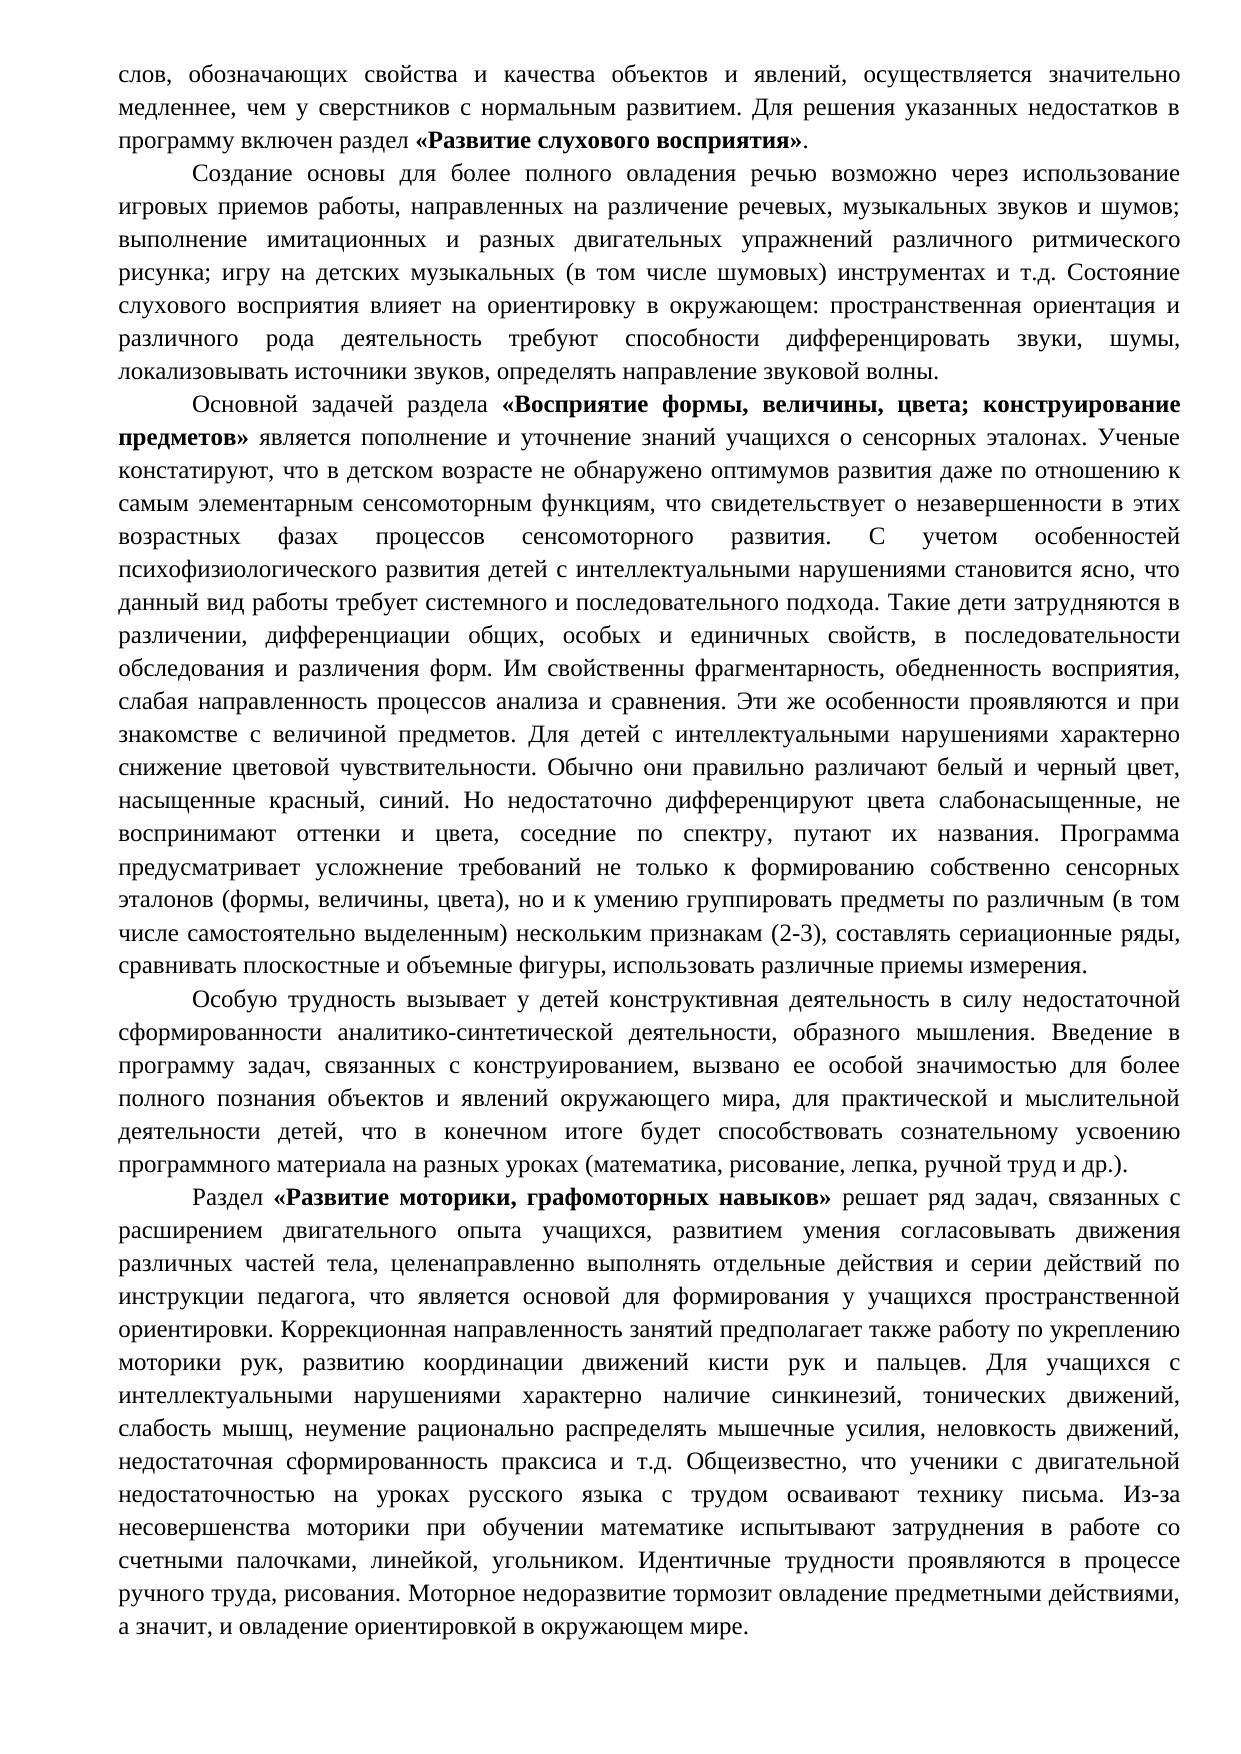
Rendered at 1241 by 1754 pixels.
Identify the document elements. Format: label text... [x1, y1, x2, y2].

text Основной задачей раздела «Восприятие формы, величины, цвета; конструирование предметов» является пополнение и уточнение знаний учащихся о сенсорных эталонах. Ученые констатируют, что в детском возрасте не обнаружено оптимумов развития даже по отношению к самым элементарным сенсомоторным функциям, что свидетельствует о незавершенности в этих возрастных фазах процессов сенсомоторного развития. С учетом особенностей психофизиологического развития детей с интеллектуальными нарушениями становится ясно, что данный вид работы требует системного и последовательного подхода. Такие дети затрудняются в различении, дифференциации общих, особых и единичных свойств, в последовательности обследования и различения форм. Им свойственны фрагментарность, обедненность восприятия, слабая направленность процессов анализа и сравнения. Эти же особенности проявляются и при знакомстве с величиной предметов. Для детей с интеллектуальными нарушениями характерно снижение цветовой чувствительности. Обычно они правильно различают белый и черный цвет, насыщенные красный, синий. Но недостаточно дифференцируют цвета слабонасыщенные, не воспринимают оттенки и цвета, соседние по спектру, путают их названия. Программа предусматривает усложнение требований не только к формированию собственно сенсорных эталонов (формы, величины, цвета), но и к умению группировать предметы по различным (в том числе самостоятельно выделенным) нескольким признакам (2-3), составлять сериационные ряды, сравнивать плоскостные и объемные фигуры, использовать различные приемы измерения. [118, 389, 1181, 979]
text Особую трудность вызывает у детей конструктивная деятельность в силу недостаточной сформированности аналитико-синтетической деятельности, образного мышления. Введение в программу задач, связанных с конструированием, вызвано ее особой значимостью для более полного познания объектов и явлений окружающего мира, для практической и мыслительной деятельности детей, что в конечном итоге будет способствовать сознательному усвоению программного материала на разных уроках (математика, рисование, лепка, ручной труд и др.). [118, 984, 1181, 1177]
text Раздел «Развитие моторики, графомоторных навыков» решает ряд задач, связанных с расширением двигательного опыта учащихся, развитием умения согласовывать движения различных частей тела, целенаправленно выполнять отдельные действия и серии действий по инструкции педагога, что является основой для формирования у учащихся пространственной ориентировки. Коррекционная направленность занятий предполагает также работу по укреплению моторики рук, развитию координации движений кисти рук и пальцев. Для учащихся с интеллектуальными нарушениями характерно наличие синкинезий, тонических движений, слабость мышц, неумение рационально распределять мышечные усилия, неловкость движений, недостаточная сформированность праксиса и т.д. Общеизвестно, что ученики с двигательной недостаточностью на уроках русского языка с трудом осваивают технику письма. Из-за несовершенства моторики при обучении математике испытывают затруднения в работе со счетными палочками, линейкой, угольником. Идентичные трудности проявляются в процессе ручного труда, рисования. Моторное недоразвитие тормозит овладение предметными действиями, а значит, и овладение ориентировкой в окружающем мире. [118, 1182, 1181, 1640]
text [118, 59, 1181, 154]
text Создание основы для более полного овладения речью возможно через использование игровых приемов работы, направленных на различение речевых, музыкальных звуков и шумов; выполнение имитационных и разных двигательных упражнений различного ритмического рисунка; игру на детских музыкальных (в том числе шумовых) инструментах и т.д. Состояние слухового восприятия влияет на ориентировку в окружающем: пространственная ориентация и различного рода деятельность требуют способности дифференцировать звуки, шумы, локализовывать источники звуков, определять направление звуковой волны. [118, 158, 1181, 385]
